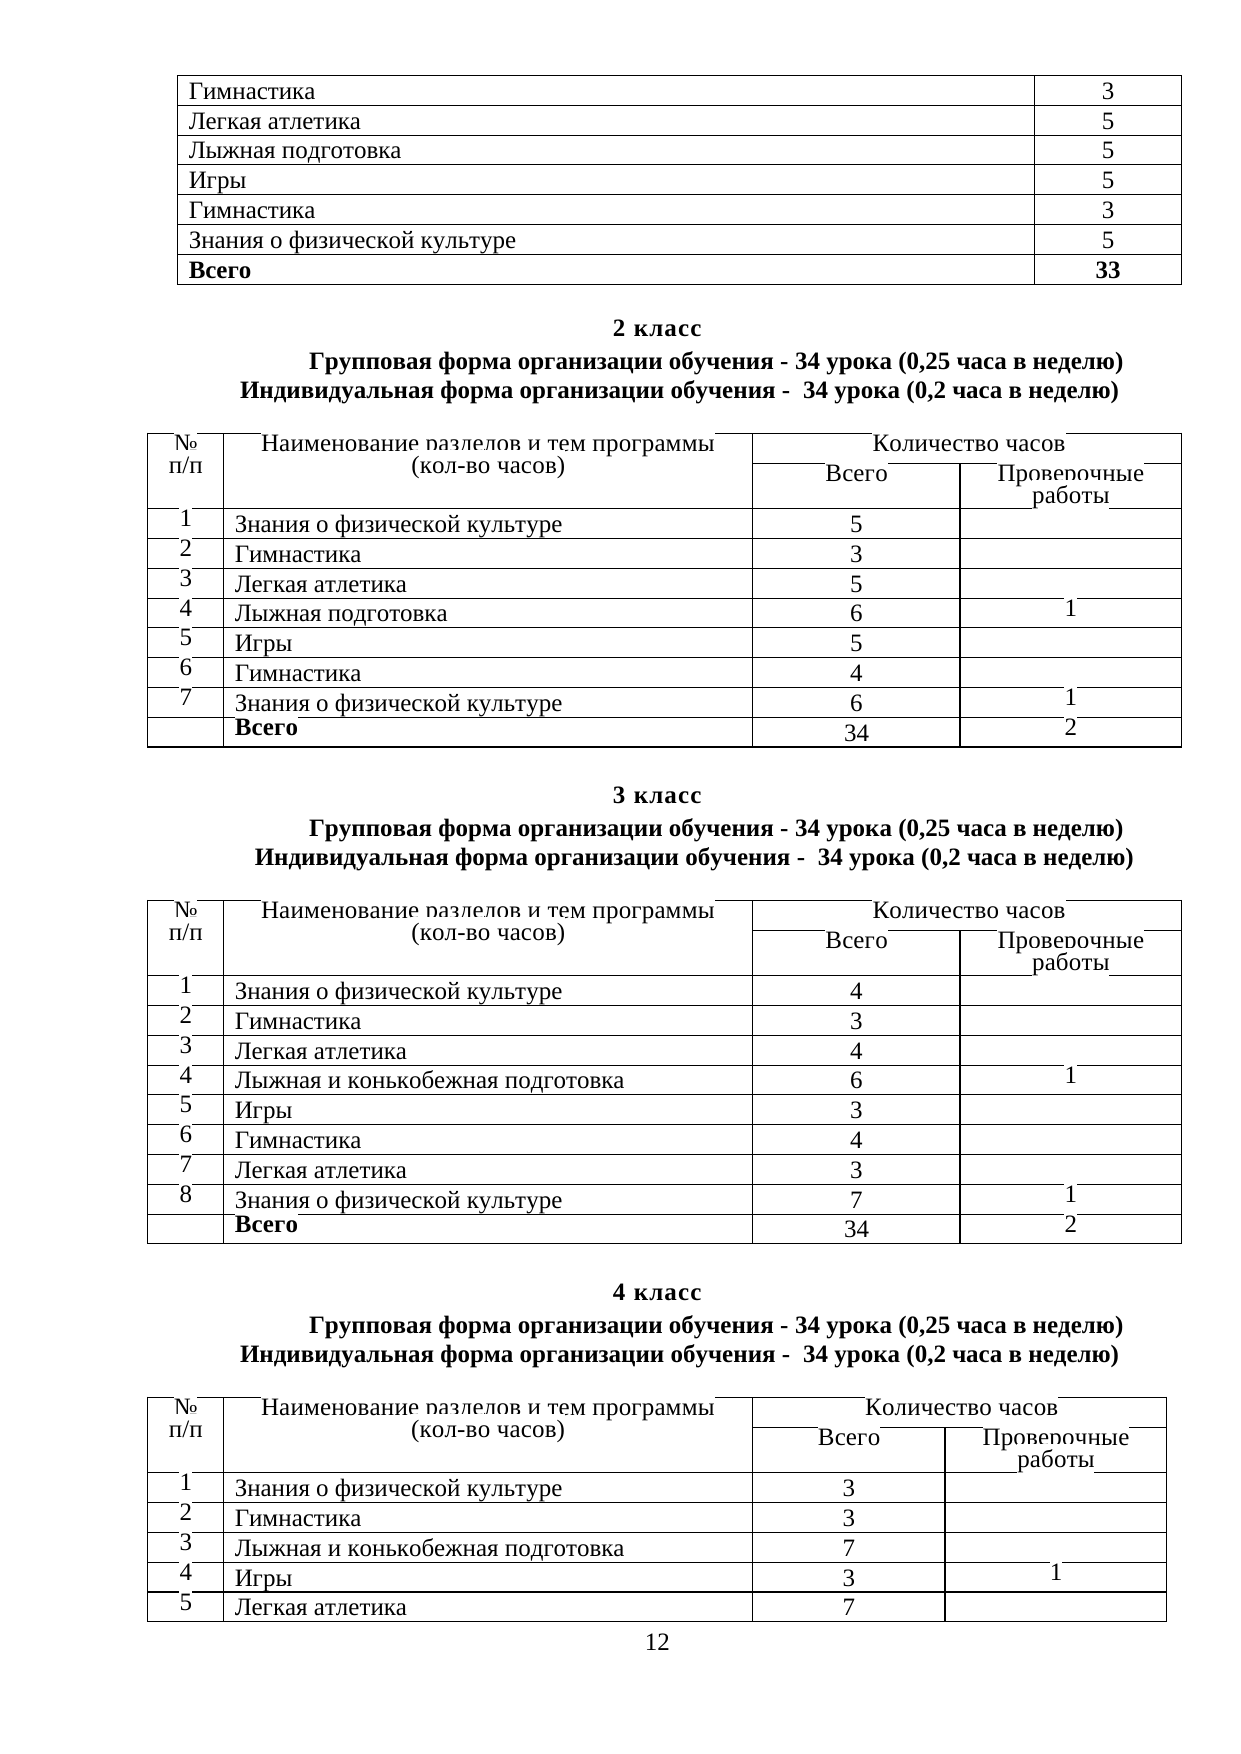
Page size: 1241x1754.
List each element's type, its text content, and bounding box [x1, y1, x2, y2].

table_header № п/п [148, 434, 223, 508]
table_cell 8 [148, 1185, 223, 1213]
table_cell 34 [753, 718, 959, 746]
table_cell 5 [753, 628, 959, 657]
table_cell Гимнастика [224, 1503, 752, 1532]
table_cell [961, 1006, 1181, 1035]
table_cell 5 [1035, 225, 1181, 254]
table_cell 2 [148, 539, 223, 568]
table_cell 4 [148, 1563, 223, 1591]
table_cell Гимнастика [178, 195, 1034, 224]
table_cell Знания о физической культуре [178, 225, 1034, 254]
table_cell 6 [148, 658, 223, 687]
table_cell 5 [1035, 106, 1181, 134]
table_cell 5 [753, 569, 959, 597]
text Индивидуальная форма организации обучения - 34 урока (0,2 часа в неделю) [162, 1339, 1152, 1368]
text 3 класс [162, 780, 1152, 809]
table_cell 1 [961, 599, 1181, 627]
table_cell Легкая атлетика [224, 1155, 752, 1184]
table_cell 7 [148, 1155, 223, 1184]
table_cell [961, 1155, 1181, 1184]
table_cell 3 [753, 1503, 944, 1532]
text 4 класс [162, 1277, 1152, 1306]
table_cell 7 [148, 688, 223, 717]
table_cell 6 [753, 599, 959, 627]
table_cell [961, 658, 1181, 687]
table_header № п/п [148, 1398, 223, 1472]
table_cell 3 [753, 1095, 959, 1124]
text Групповая форма организации обучения - 34 урока (0,25 часа в неделю) [222, 346, 1152, 375]
table_cell 4 [148, 1066, 223, 1094]
table_cell [961, 1095, 1181, 1124]
table_cell 3 [753, 1006, 959, 1035]
table_cell 7 [753, 1185, 959, 1213]
table_cell Всего [753, 464, 959, 508]
table_cell 1 [946, 1563, 1166, 1591]
table_cell [961, 1125, 1181, 1154]
table_cell Всего [753, 1428, 944, 1472]
table_cell 3 [148, 1036, 223, 1064]
table_cell Гимнастика [178, 76, 1034, 105]
table_cell Игры [224, 1095, 752, 1124]
table_cell Гимнастика [224, 1006, 752, 1035]
table_cell 2 [961, 1215, 1181, 1243]
table_cell Игры [178, 165, 1034, 194]
table_cell 2 [148, 1503, 223, 1532]
table_cell 6 [148, 1125, 223, 1154]
table_cell Легкая атлетика [178, 106, 1034, 134]
table_cell Всего [224, 1215, 752, 1243]
text Групповая форма организации обучения - 34 урока (0,25 часа в неделю) [222, 813, 1152, 842]
table_cell Игры [224, 1563, 752, 1591]
table_cell 1 [961, 688, 1181, 717]
table_cell [946, 1533, 1166, 1562]
table_cell [961, 569, 1181, 597]
table_cell [946, 1503, 1166, 1532]
table_cell [961, 509, 1181, 538]
table_cell [148, 718, 223, 746]
table_cell Легкая атлетика [224, 569, 752, 597]
table_cell 6 [753, 688, 959, 717]
table_header Наименование разделов и тем программы (кол-во часов) [224, 434, 752, 508]
table_cell Игры [224, 628, 752, 657]
table_cell 1 [148, 509, 223, 538]
text Индивидуальная форма организации обучения - 34 урока (0,2 часа в неделю) [162, 842, 1152, 871]
table_cell Гимнастика [224, 539, 752, 568]
table_header № п/п [148, 901, 223, 975]
table_header Наименование разделов и тем программы (кол-во часов) [224, 901, 752, 975]
table_cell [946, 1593, 1166, 1621]
text 2 класс [162, 313, 1152, 342]
table_cell 3 [1035, 195, 1181, 224]
text Групповая форма организации обучения - 34 урока (0,25 часа в неделю) [222, 1310, 1152, 1339]
table_cell 1 [961, 1185, 1181, 1213]
table_cell Лыжная и конькобежная подготовка [224, 1066, 752, 1094]
table_cell 5 [148, 628, 223, 657]
table_cell [148, 1215, 223, 1243]
table_cell Знания о физической культуре [224, 1473, 752, 1502]
table_cell 6 [753, 1066, 959, 1094]
table_cell 3 [148, 569, 223, 597]
table_cell Лыжная и конькобежная подготовка [224, 1533, 752, 1562]
table_cell Легкая атлетика [224, 1593, 752, 1621]
table_cell Знания о физической культуре [224, 509, 752, 538]
table_cell Всего [224, 718, 752, 746]
table_cell Знания о физической культуре [224, 1185, 752, 1213]
table_cell 5 [148, 1095, 223, 1124]
table_cell [961, 976, 1181, 1005]
table_cell Лыжная подготовка [224, 599, 752, 627]
table_cell 4 [753, 658, 959, 687]
table_cell Гимнастика [224, 658, 752, 687]
table_cell 4 [753, 1036, 959, 1064]
table_cell Лыжная подготовка [178, 136, 1034, 164]
table_cell [961, 1036, 1181, 1064]
table_cell 4 [753, 976, 959, 1005]
table_cell 5 [148, 1593, 223, 1621]
table_cell 3 [1035, 76, 1181, 105]
table_cell 3 [753, 539, 959, 568]
text Индивидуальная форма организации обучения - 34 урока (0,2 часа в неделю) [162, 375, 1152, 404]
table_cell 1 [148, 1473, 223, 1502]
table_cell Легкая атлетика [224, 1036, 752, 1064]
table_cell Знания о физической культуре [224, 688, 752, 717]
table_cell 33 [1035, 255, 1181, 283]
table_cell Всего [753, 931, 959, 975]
table_cell [961, 628, 1181, 657]
table_cell 3 [753, 1563, 944, 1591]
table_cell 4 [753, 1125, 959, 1154]
table_cell 7 [753, 1533, 944, 1562]
table_cell 1 [148, 976, 223, 1005]
table_cell Гимнастика [224, 1125, 752, 1154]
table_cell 5 [1035, 136, 1181, 164]
table_cell 4 [148, 599, 223, 627]
table_cell 2 [961, 718, 1181, 746]
table_cell 3 [753, 1473, 944, 1502]
table_cell [946, 1473, 1166, 1502]
table_cell 2 [148, 1006, 223, 1035]
table_cell 5 [753, 509, 959, 538]
table_cell 5 [1035, 165, 1181, 194]
table_cell Знания о физической культуре [224, 976, 752, 1005]
table_header Наименование разделов и тем программы (кол-во часов) [224, 1398, 752, 1472]
table_cell [961, 539, 1181, 568]
table_cell 3 [753, 1155, 959, 1184]
table_cell 1 [961, 1066, 1181, 1094]
table_cell 34 [753, 1215, 959, 1243]
table_cell 7 [753, 1593, 944, 1621]
table_cell 3 [148, 1533, 223, 1562]
table_cell Всего [178, 255, 1034, 283]
